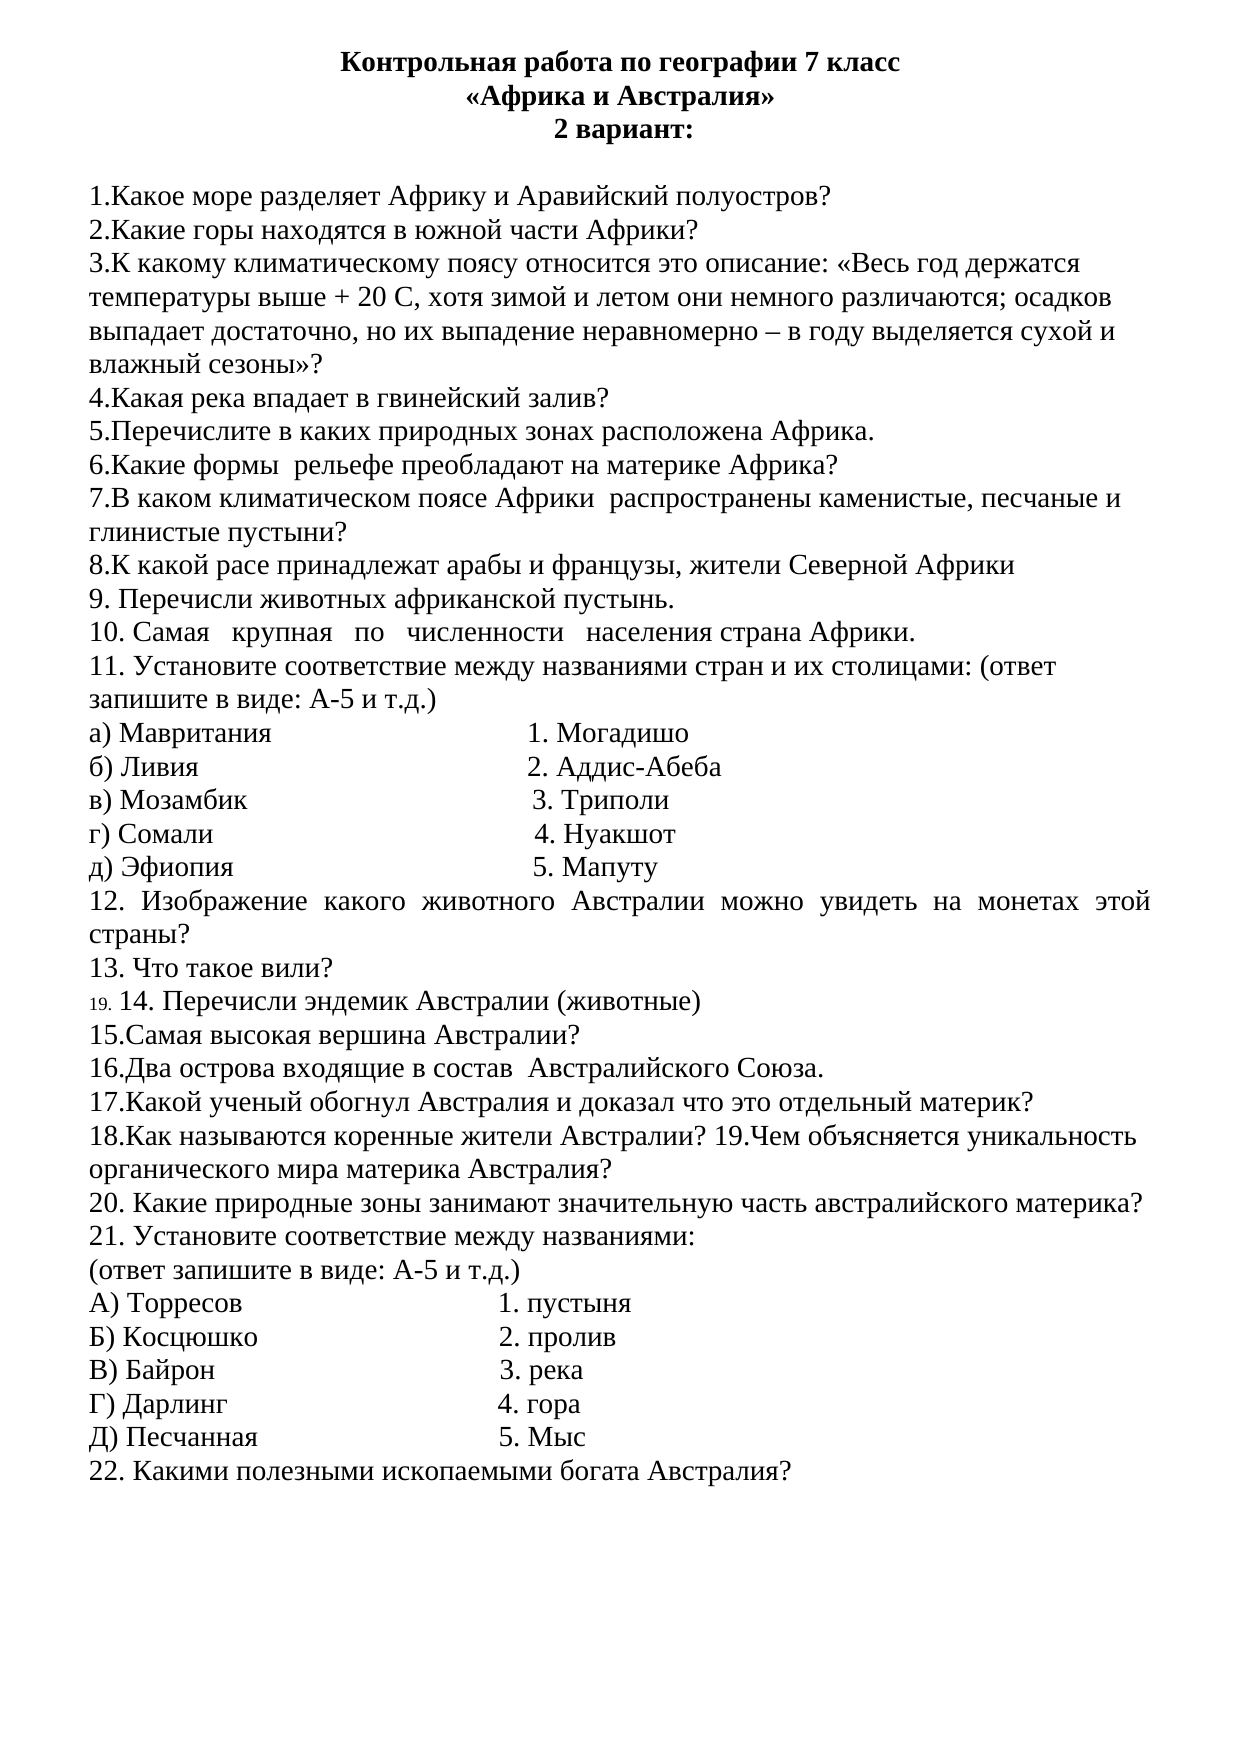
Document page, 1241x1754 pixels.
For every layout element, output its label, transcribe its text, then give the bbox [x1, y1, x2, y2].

text 2 вариант: [89, 111, 1152, 145]
text 10. Самая крупная по численности населения страна Африки. [89, 614, 1152, 648]
text 11. Установите соответствие между названиями стран и их столицами: (ответ запишите в виде: А-5 и т.д.) [89, 648, 1152, 715]
text 18.Как называются коренные жители Австралии? 19.Чем объясняется уникальность органического мира материка Австралия? [89, 1118, 1152, 1185]
text 5.Перечислите в каких природных зонах расположена Африка. [89, 413, 1152, 447]
text г) Сомали 4. Нуакшот [89, 816, 1152, 849]
text В) Байрон 3. река [89, 1352, 1152, 1386]
text Контрольная работа по географии 7 класс [89, 44, 1152, 78]
text 20. Какие природные зоны занимают значительную часть австралийского материка? [89, 1185, 1152, 1218]
text 1.Какое море разделяет Африку и Аравийский полуостров? [89, 178, 1152, 212]
text А) Торресов 1. пустыня [89, 1285, 1152, 1319]
text 4.Какая река впадает в гвинейский залив? [89, 380, 1152, 413]
text 12. Изображение какого животного Австралии можно увидеть на монетах этой страны? [89, 883, 1152, 950]
text в) Мозамбик 3. Триполи [89, 782, 1152, 816]
text 22. Какими полезными ископаемыми богата Австралия? [89, 1453, 1152, 1487]
text (ответ запишите в виде: А-5 и т.д.) [89, 1252, 1152, 1285]
list 14. Перечисли эндемик Австралии (животные) [89, 983, 1152, 1017]
text Б) Косцюшко 2. пролив [89, 1319, 1152, 1352]
text 7.В каком климатическом поясе Африки распространены каменистые, песчаные и глинистые пустыни? [89, 480, 1152, 547]
text 15.Самая высокая вершина Австралии? [89, 1017, 1152, 1051]
text 2.Какие горы находятся в южной части Африки? [89, 212, 1152, 246]
text б) Ливия 2. Аддис-Абеба [89, 749, 1152, 782]
text Д) Песчанная 5. Мыс [89, 1419, 1152, 1453]
text 6.Какие формы рельефе преобладают на материке Африка? [89, 447, 1152, 480]
text 16.Два острова входящие в состав Австралийского Союза. [89, 1051, 1152, 1084]
text а) Мавритания 1. Могадишо [89, 715, 1152, 749]
text «Африка и Австралия» [89, 78, 1152, 111]
text 13. Что такое вили? [89, 950, 1152, 983]
text 17.Какой ученый обогнул Австралия и доказал что это отдельный материк? [89, 1084, 1152, 1118]
text 21. Установите соответствие между названиями: [89, 1218, 1152, 1252]
text Г) Дарлинг 4. гора [89, 1386, 1152, 1419]
text д) Эфиопия 5. Мапуту [89, 849, 1152, 883]
text 8.К какой расе принадлежат арабы и французы, жители Северной Африки [89, 547, 1152, 581]
text 3.К какому климатическому поясу относится это описание: «Весь год держатся температуры выше + 20 С, хотя зимой и летом они немного различаются; осадков выпадает достаточно, но их выпадение неравномерно – в году выделяется сухой и влажный сезоны»? [89, 246, 1152, 380]
text 9. Перечисли животных африканской пустынь. [89, 581, 1152, 614]
